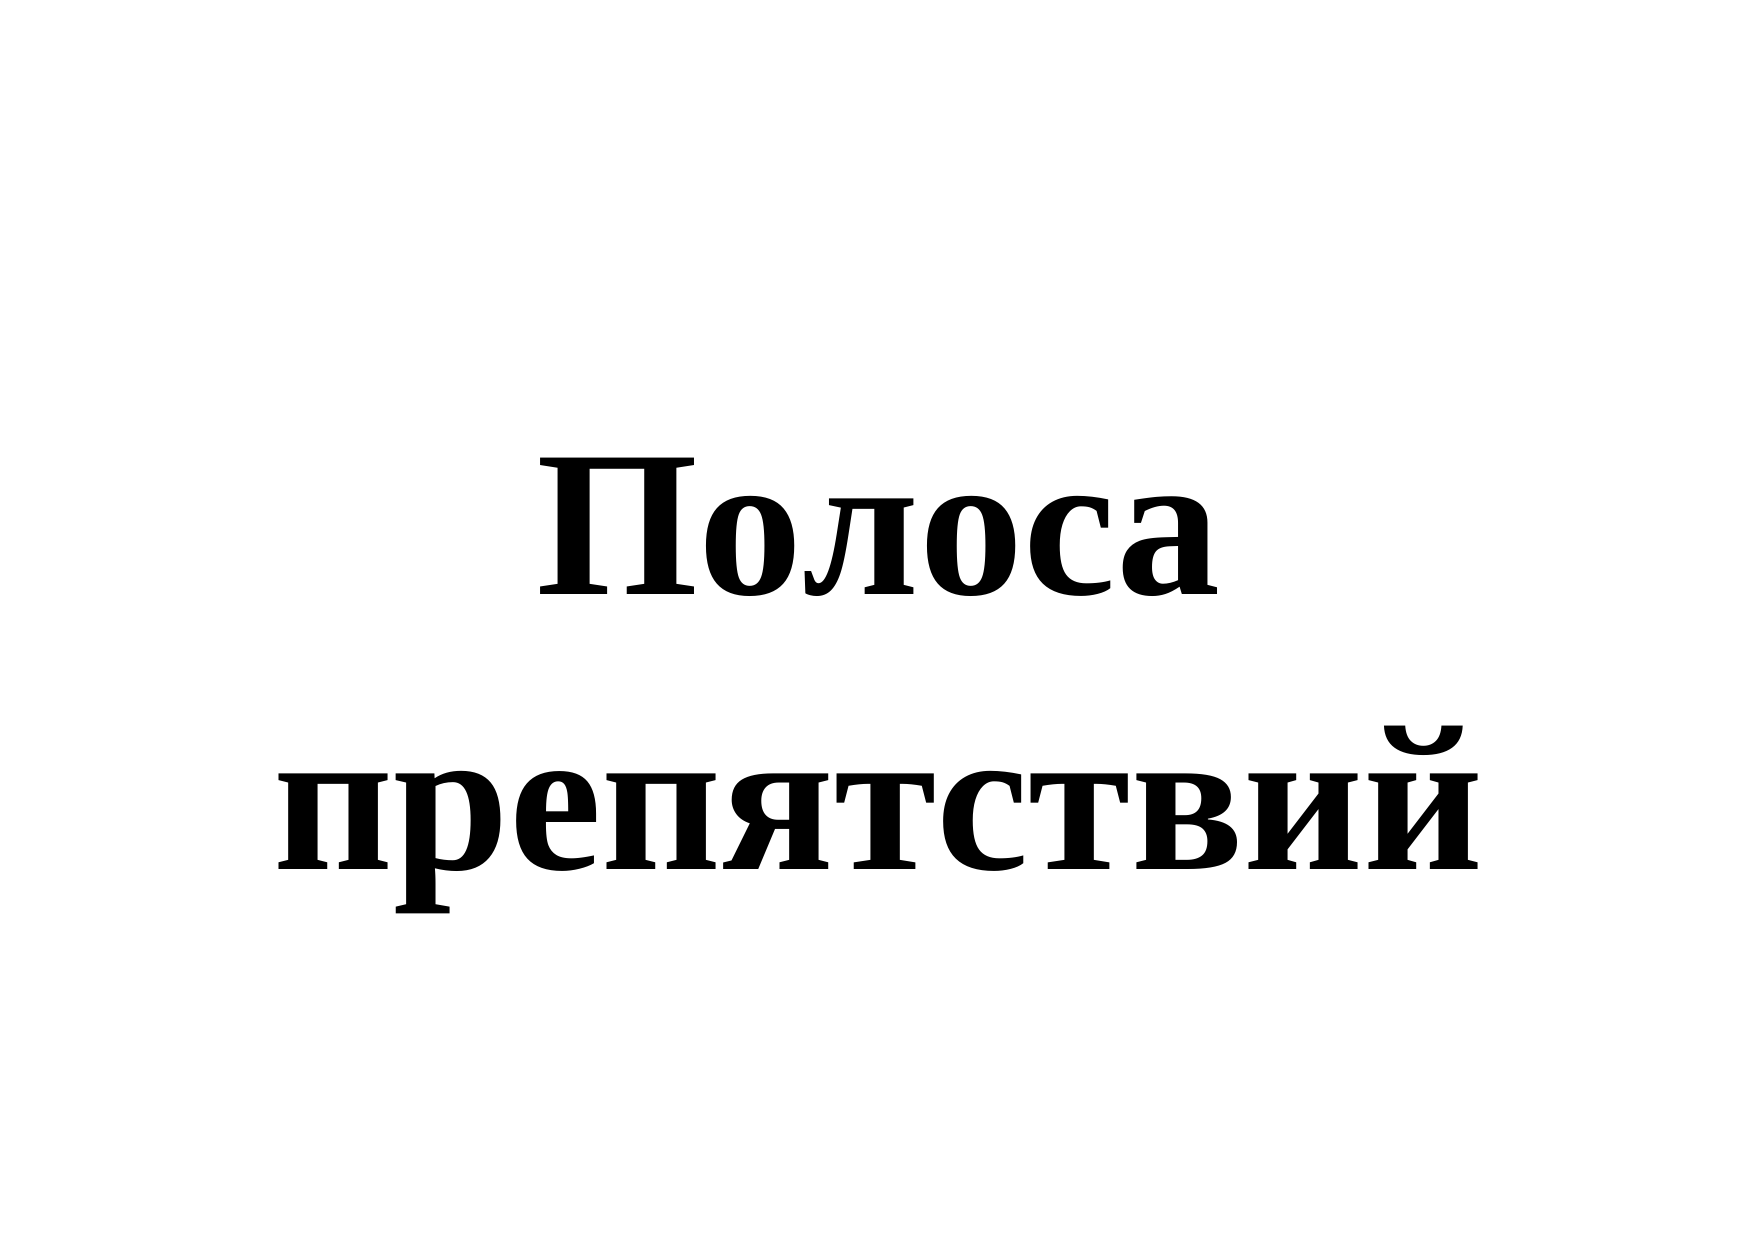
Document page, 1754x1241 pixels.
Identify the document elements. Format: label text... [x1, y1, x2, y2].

text Полоса препятствий [59, 400, 1698, 915]
